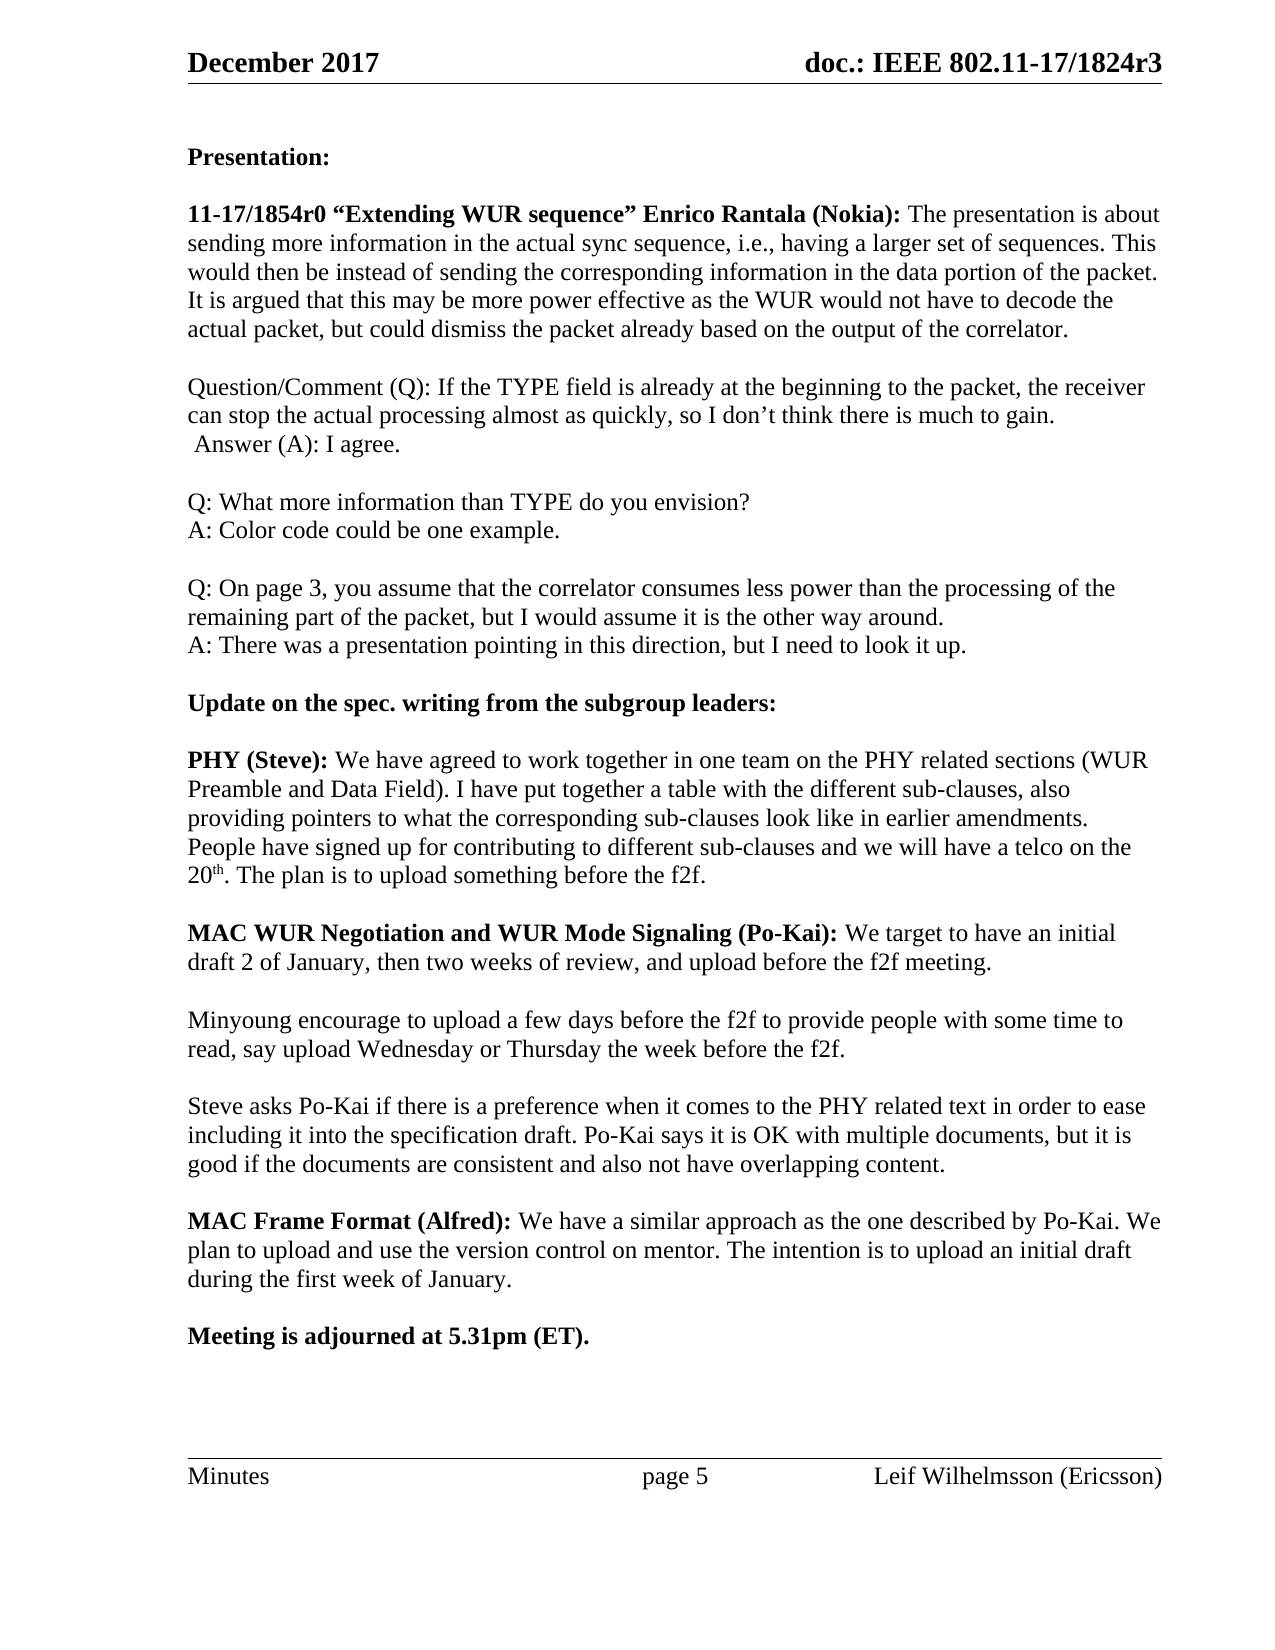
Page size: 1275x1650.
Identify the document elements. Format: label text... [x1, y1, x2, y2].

text Q: On page 3, you assume that the correlator consumes less power than the processing of the remaining part of the packet, but I would assume it is the other way around. [187, 573, 1162, 631]
text PHY (Steve): We have agreed to work together in one team on the PHY related sections (WUR Preamble and Data Field). I have put together a table with the different sub-clauses, also providing pointers to what the corresponding sub-clauses look like in earlier amendments. People have signed up for contributing to different sub-clauses and we will have a telco on the 20th. The plan is to upload something before the f2f. [187, 746, 1162, 889]
text 11-17/1854r0 “Extending WUR sequence” Enrico Rantala (Nokia): The presentation is about sending more information in the actual sync sequence, i.e., having a larger set of sequences. This would then be instead of sending the corresponding information in the data portion of the packet. It is argued that this may be more power effective as the WUR would not have to decode the actual packet, but could dismiss the packet already based on the output of the correlator. [187, 199, 1162, 343]
text Question/Comment (Q): If the TYPE field is already at the beginning to the packet, the receiver can stop the actual processing almost as quickly, so I don’t think there is much to gain. [187, 372, 1162, 429]
text MAC WUR Negotiation and WUR Mode Signaling (Po-Kai): We target to have an initial draft 2 of January, then two weeks of review, and upload before the f2f meeting. [187, 918, 1162, 976]
text A: Color code could be one example. [187, 516, 1162, 544]
text Minyoung encourage to upload a few days before the f2f to provide people with some time to read, say upload Wednesday or Thursday the week before the f2f. [187, 1005, 1162, 1063]
text Presentation: [187, 142, 1162, 171]
text Update on the spec. writing from the subgroup leaders: [187, 688, 1162, 717]
text Answer (A): I agree. [187, 429, 1162, 458]
text Steve asks Po-Kai if there is a preference when it comes to the PHY related text in order to ease including it into the specification draft. Po-Kai says it is OK with multiple documents, but it is good if the documents are consistent and also not have overlapping content. [187, 1091, 1162, 1178]
text MAC Frame Format (Alfred): We have a similar approach as the one described by Po-Kai. We plan to upload and use the version control on mentor. The intention is to upload an initial draft during the first week of January. [187, 1206, 1162, 1293]
text Q: What more information than TYPE do you envision? [187, 487, 1162, 516]
text A: There was a presentation pointing in this direction, but I need to look it up. [187, 631, 1162, 659]
text Meeting is adjourned at 5.31pm (ET). [187, 1321, 1162, 1350]
